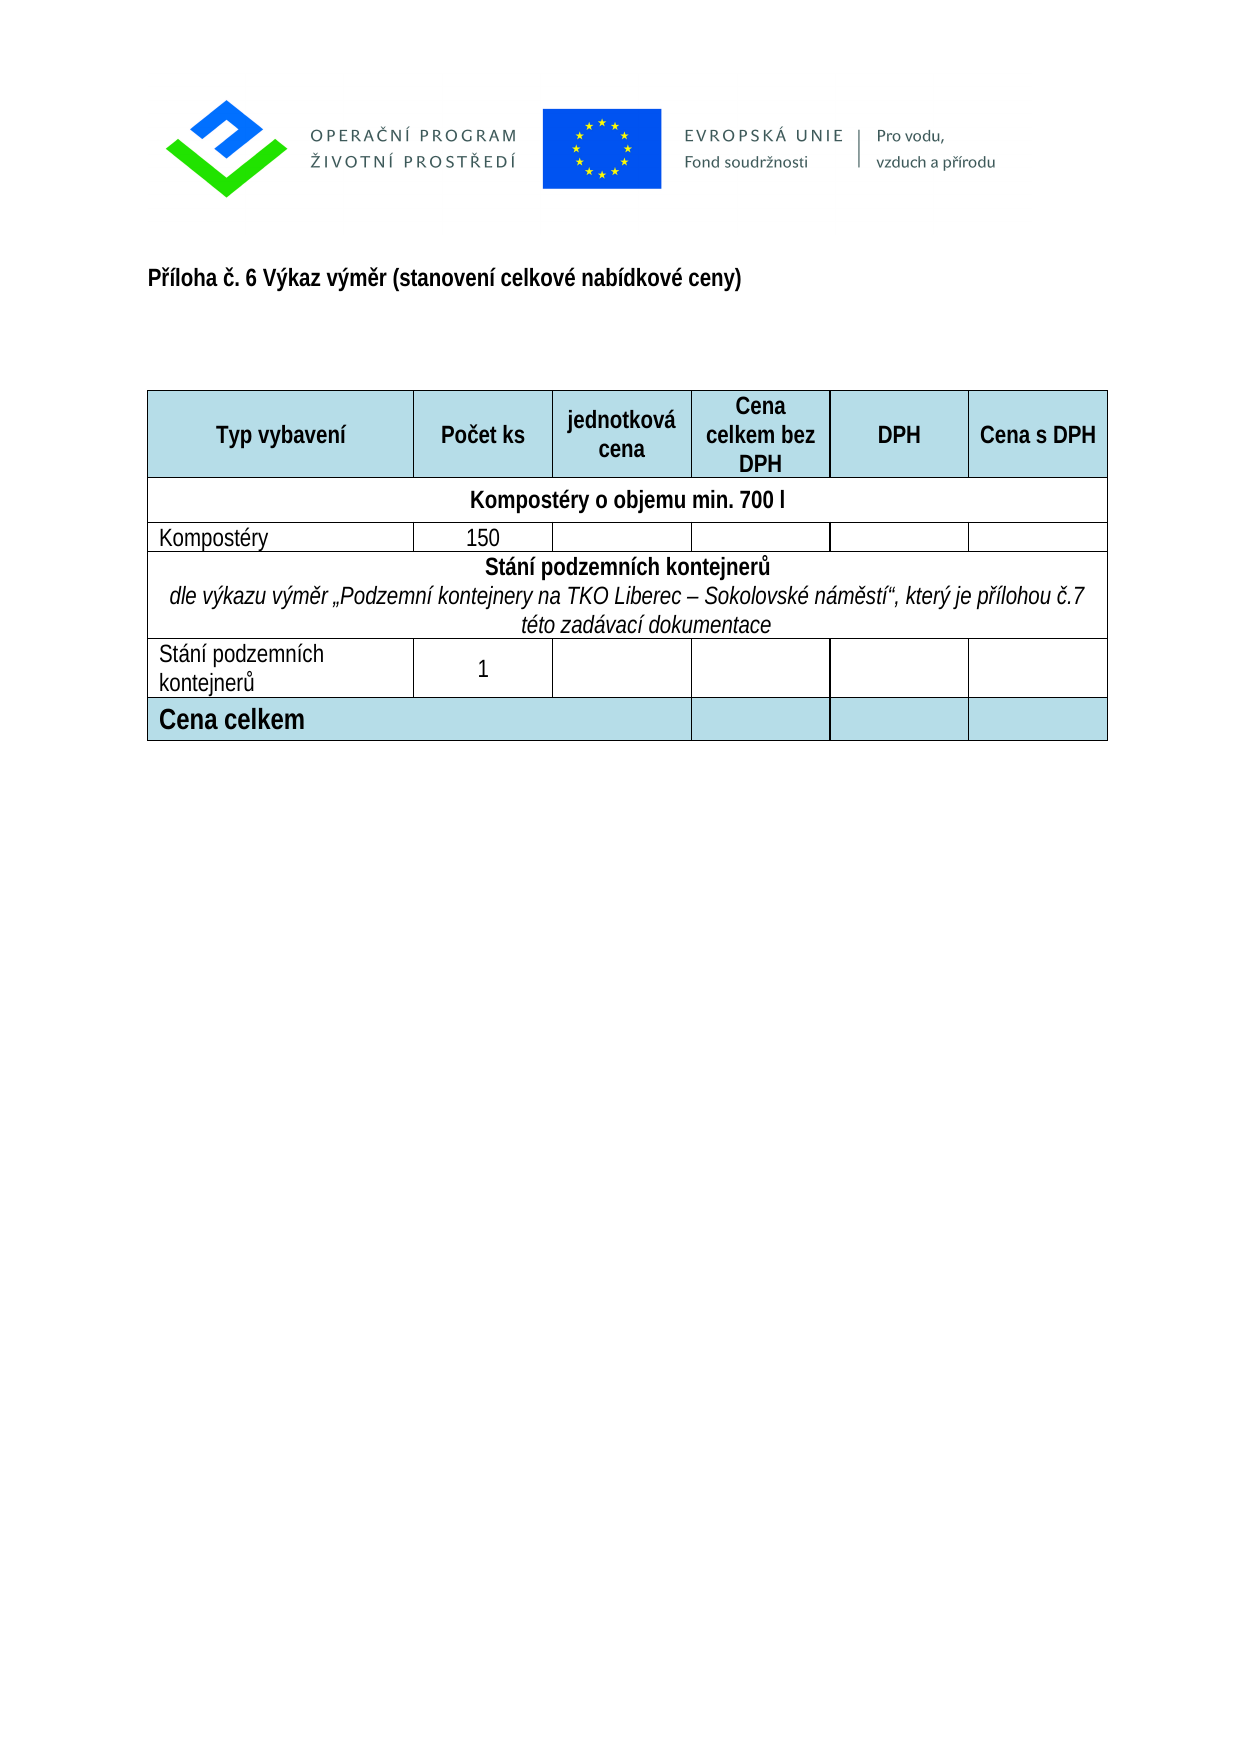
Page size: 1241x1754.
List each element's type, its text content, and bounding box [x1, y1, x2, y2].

table_header Typ vybavení [148, 391, 413, 477]
table_cell [553, 523, 691, 551]
table_cell 150 [414, 523, 552, 551]
table_header Počet ks [414, 391, 552, 477]
table_cell 1 [414, 639, 552, 697]
table_cell Stání podzemních kontejnerů dle výkazu výměr „Podzemní kontejnery na TKO Liberec – Sokolovské náměstí“, který je přílohou č.7 této zadávací dokumentace [148, 552, 1107, 638]
table_cell Kompostéry [148, 523, 413, 551]
table_cell [831, 523, 968, 551]
table_cell [553, 639, 691, 697]
table_cell [969, 639, 1107, 697]
text Příloha č. 6 Výkaz výměr (stanovení celkové nabídkové ceny) [148, 263, 1093, 292]
table_cell [692, 698, 829, 740]
table_cell Cena celkem [148, 698, 691, 740]
picture [147, 73, 1032, 235]
table_cell Kompostéry o objemu min. 700 l [148, 478, 1107, 522]
table_header jednotková cena [553, 391, 691, 477]
table_cell [831, 639, 968, 697]
table_cell [969, 698, 1107, 740]
table_header Cena s DPH [969, 391, 1107, 477]
table_cell [969, 523, 1107, 551]
table_cell [831, 698, 968, 740]
table_cell [692, 523, 829, 551]
table_header Cena celkem bez DPH [692, 391, 829, 477]
table_cell Stání podzemních kontejnerů [148, 639, 413, 697]
table_header DPH [831, 391, 968, 477]
table_cell [692, 639, 829, 697]
